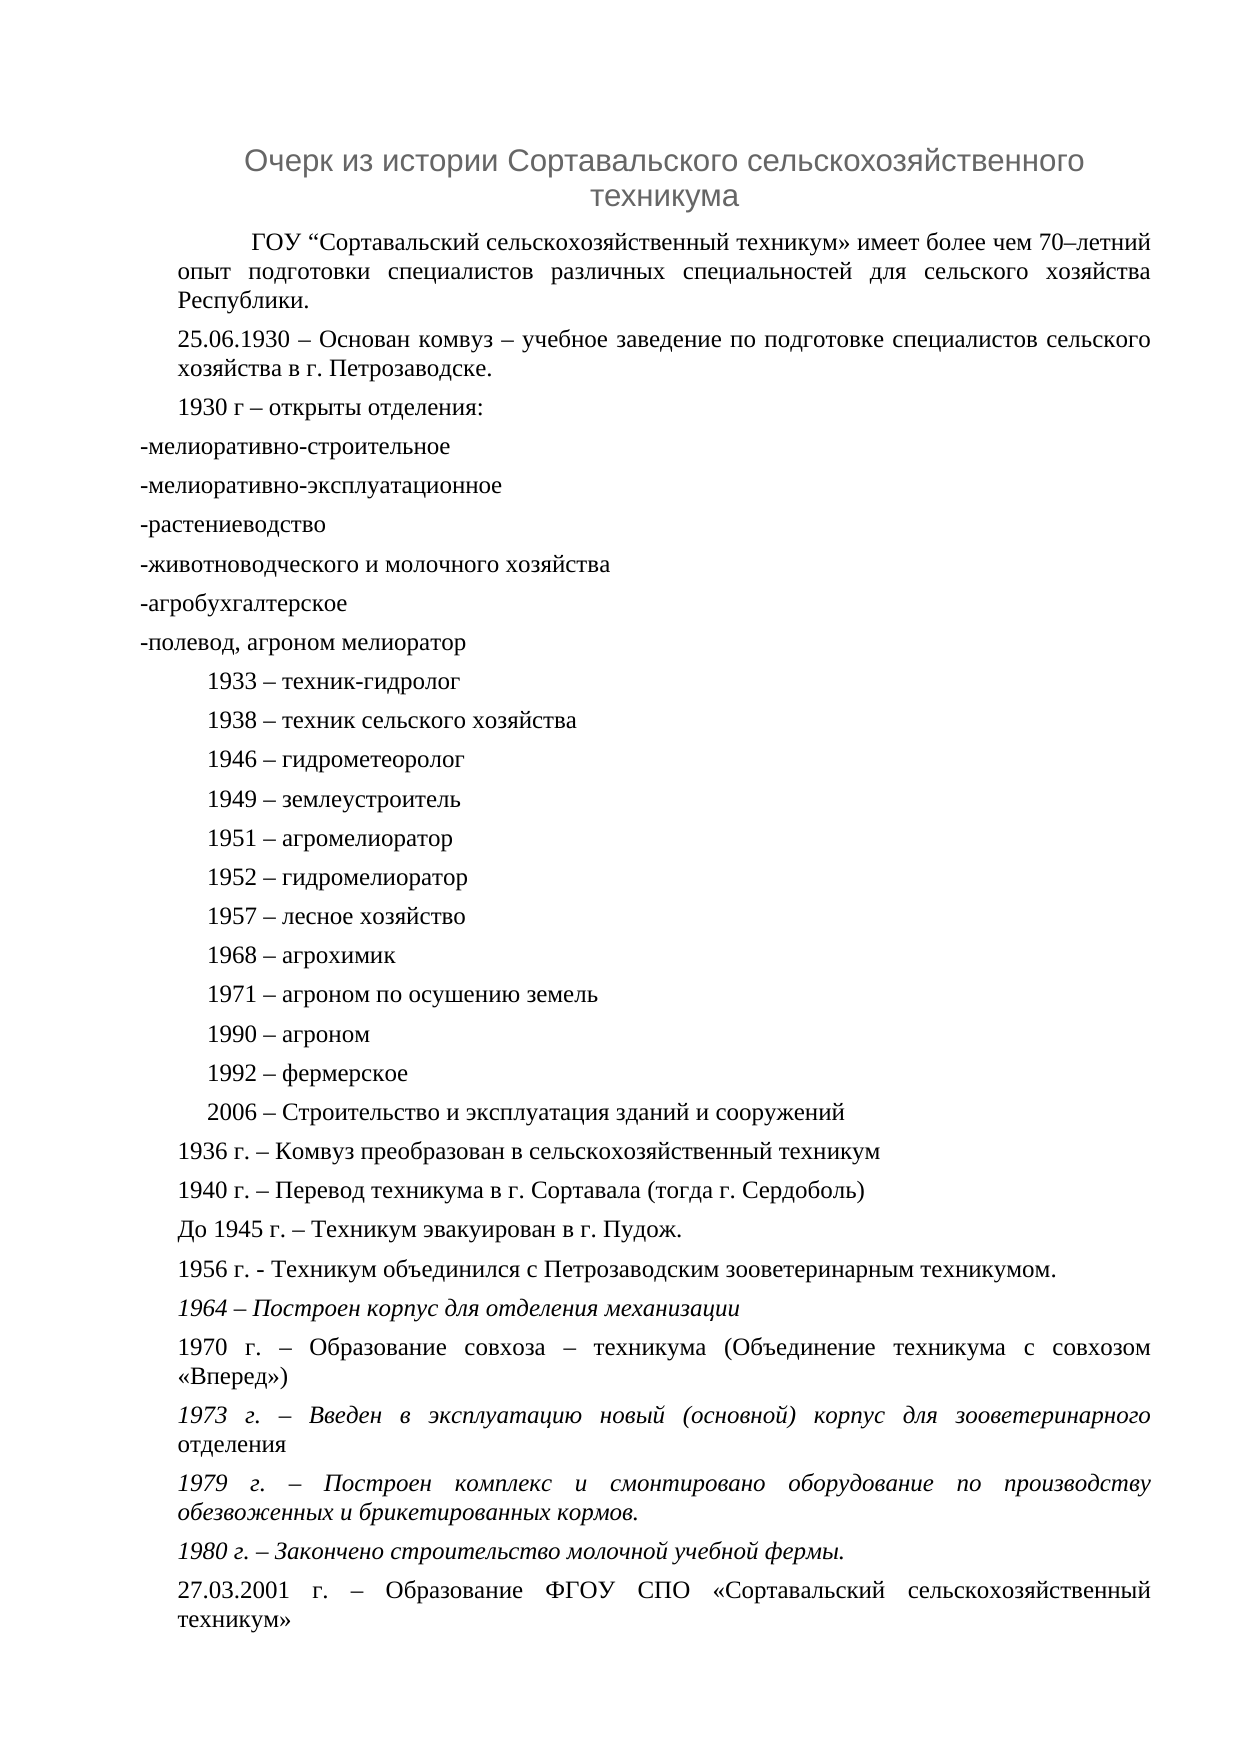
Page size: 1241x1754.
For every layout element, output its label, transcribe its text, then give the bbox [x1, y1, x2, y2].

text -мелиоративно-эксплуатационное [140, 470, 1152, 499]
text 1970 г. – Образование совхоза – техникума (Объединение техникума с совхозом «Вперед») [177, 1332, 1152, 1389]
text 1990 – агроном [177, 1019, 1152, 1047]
text 1930 г – открыты отделения: [177, 392, 1152, 421]
text 1964 – Построен корпус для отделения механизации [177, 1293, 1152, 1322]
text 2006 – Строительство и эксплуатация зданий и сооружений [177, 1097, 1152, 1126]
text -мелиоративно-строительное [140, 431, 1152, 460]
text 1979 г. – Построен комплекс и смонтировано оборудование по производству обезвоженных и брикетированных кормов. [177, 1468, 1152, 1525]
text -растениеводство [140, 509, 1152, 538]
text 1951 – агромелиоратор [177, 823, 1152, 852]
text 1946 – гидрометеоролог [177, 744, 1152, 773]
text 1992 – фермерское [177, 1058, 1152, 1087]
text ГОУ “Сортавальский сельскохозяйственный техникум» имеет более чем 70–летний опыт подготовки специалистов различных специальностей для сельского хозяйства Республики. [177, 227, 1152, 314]
text 1933 – техник-гидролог [177, 666, 1152, 695]
text 1936 г. – Комвуз преобразован в сельскохозяйственный техникум [177, 1136, 1152, 1165]
text 1973 г. – Введен в эксплуатацию новый (основной) корпус для зооветеринарного отделения [177, 1400, 1152, 1457]
text 1971 – агроном по осушению земель [177, 979, 1152, 1008]
text Очерк из истории Сортавальского сельскохозяйственного техникума [177, 142, 1152, 213]
text 1938 – техник сельского хозяйства [177, 705, 1152, 734]
text 1956 г. - Техникум объединился с Петрозаводским зооветеринарным техникумом. [177, 1254, 1152, 1282]
text 1980 г. – Закончено строительство молочной учебной фермы. [177, 1536, 1152, 1564]
text 1968 – агрохимик [177, 940, 1152, 969]
text 1957 – лесное хозяйство [177, 901, 1152, 930]
text До 1945 г. – Техникум эвакуирован в г. Пудож. [177, 1214, 1152, 1243]
text 25.06.1930 – Основан комвуз – учебное заведение по подготовке специалистов сельского хозяйства в г. Петрозаводске. [177, 324, 1152, 382]
text 27.03.2001 г. – Образование ФГОУ СПО «Сортавальский сельскохозяйственный техникум» [177, 1575, 1152, 1632]
text -полевод, агроном мелиоратор [140, 627, 1152, 656]
text 1952 – гидромелиоратор [177, 862, 1152, 891]
text -животноводческого и молочного хозяйства [140, 549, 1152, 577]
text 1949 – землеустроитель [177, 784, 1152, 812]
text 1940 г. – Перевод техникума в г. Сортавала (тогда г. Сердоболь) [177, 1175, 1152, 1204]
text -агробухгалтерское [140, 588, 1152, 617]
